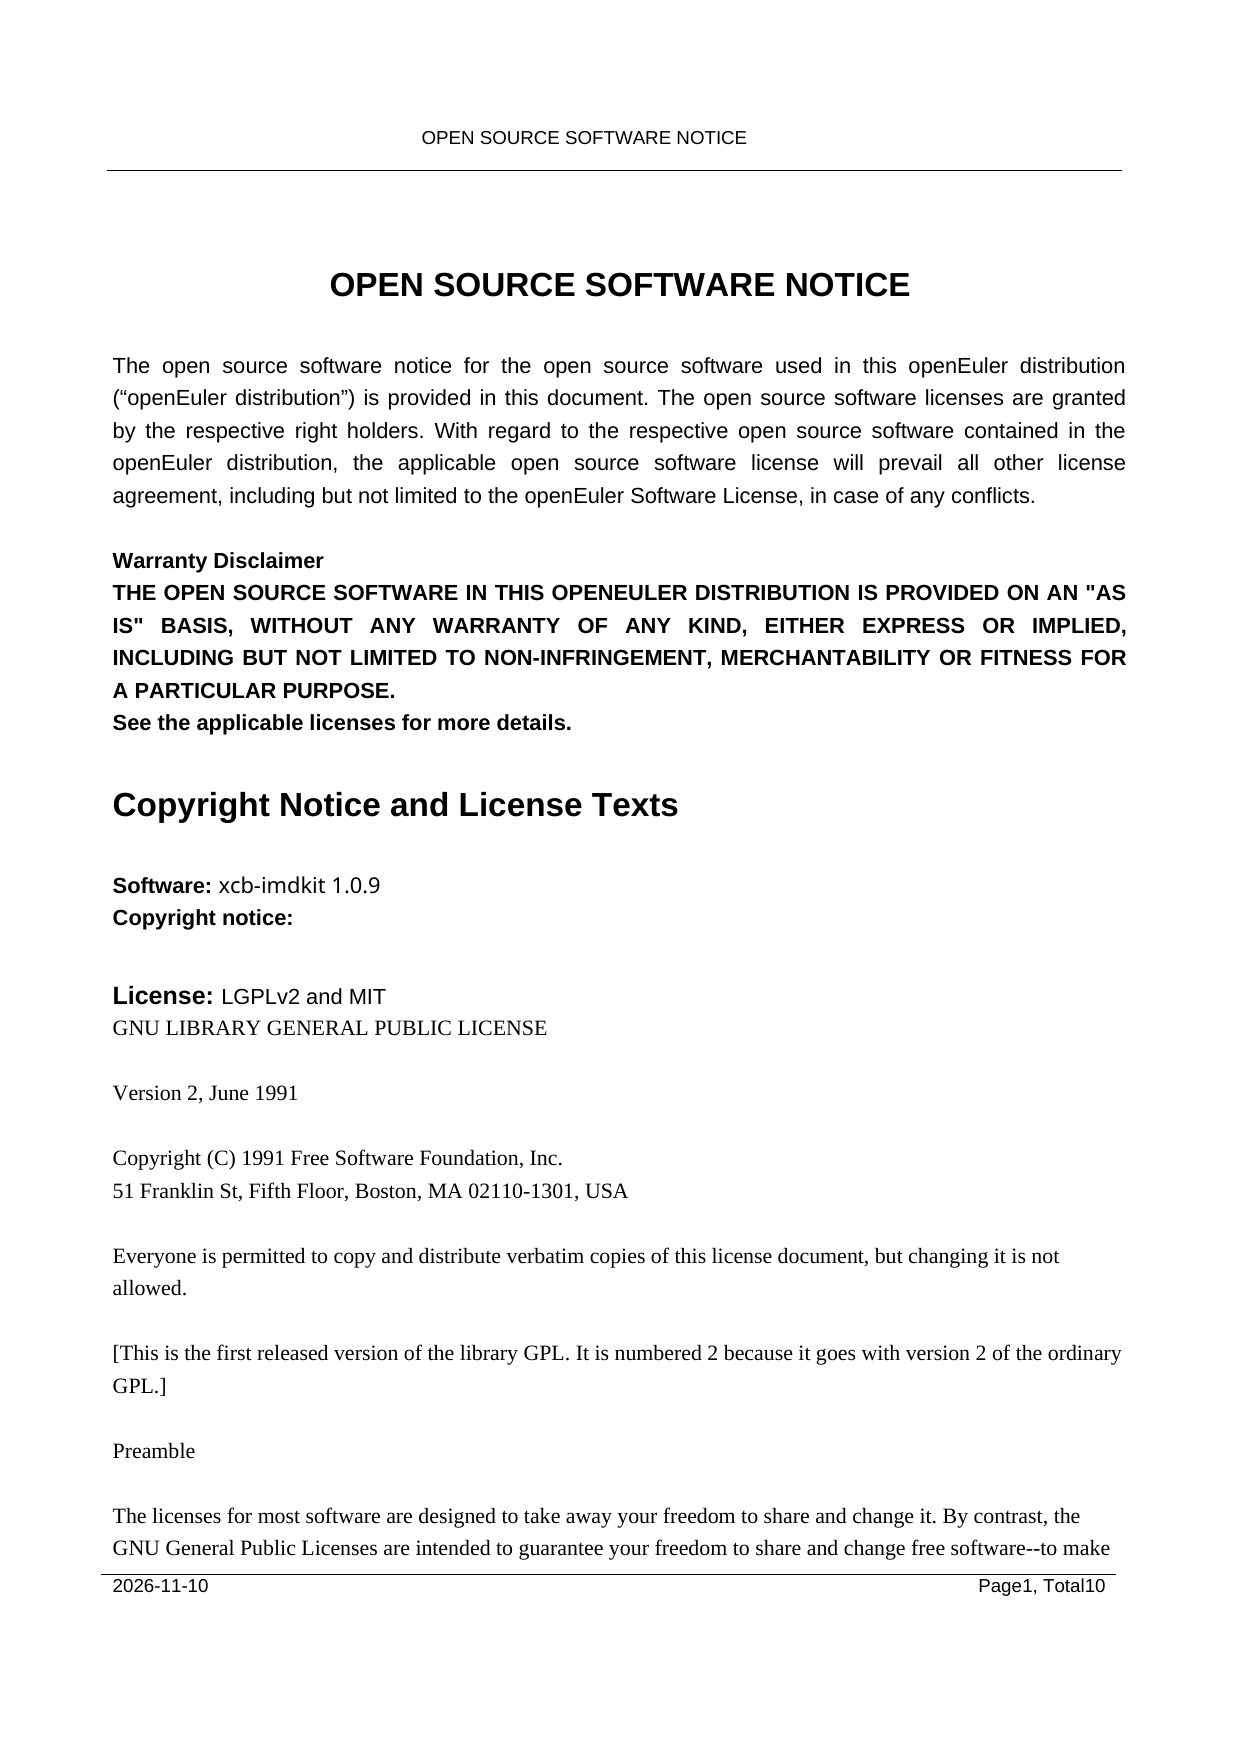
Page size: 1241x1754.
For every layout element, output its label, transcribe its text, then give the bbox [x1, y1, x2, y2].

text The open source software notice for the open source software used in this openEuler distribution (“openEuler distribution”) is provided in this document. The open source software licenses are granted by the respective right holders. With regard to the respective open source software contained in the openEuler distribution, the applicable open source software license will prevail all other license agreement, including but not limited to the openEuler Software License, in case of any conflicts. [112, 349, 1128, 511]
text Copyright Notice and License Texts [112, 771, 1128, 836]
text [112, 1012, 1128, 1564]
text Copyright notice: [112, 901, 1128, 934]
text License: LGPLv2 and MIT [112, 979, 1128, 1012]
text THE OPEN SOURCE SOFTWARE IN THIS OPENEULER DISTRIBUTION IS PROVIDED ON AN "AS IS" BASIS, WITHOUT ANY WARRANTY OF ANY KIND, EITHER EXPRESS OR IMPLIED, INCLUDING BUT NOT LIMITED TO NON-INFRINGEMENT, MERCHANTABILITY OR FITNESS FOR A PARTICULAR PURPOSE. See the applicable licenses for more details. [112, 576, 1128, 739]
title Software: xcb-imdkit 1.0.9 [112, 869, 1128, 901]
text Warranty Disclaimer [112, 544, 1128, 576]
text OPEN SOURCE SOFTWARE NOTICE [112, 251, 1128, 316]
